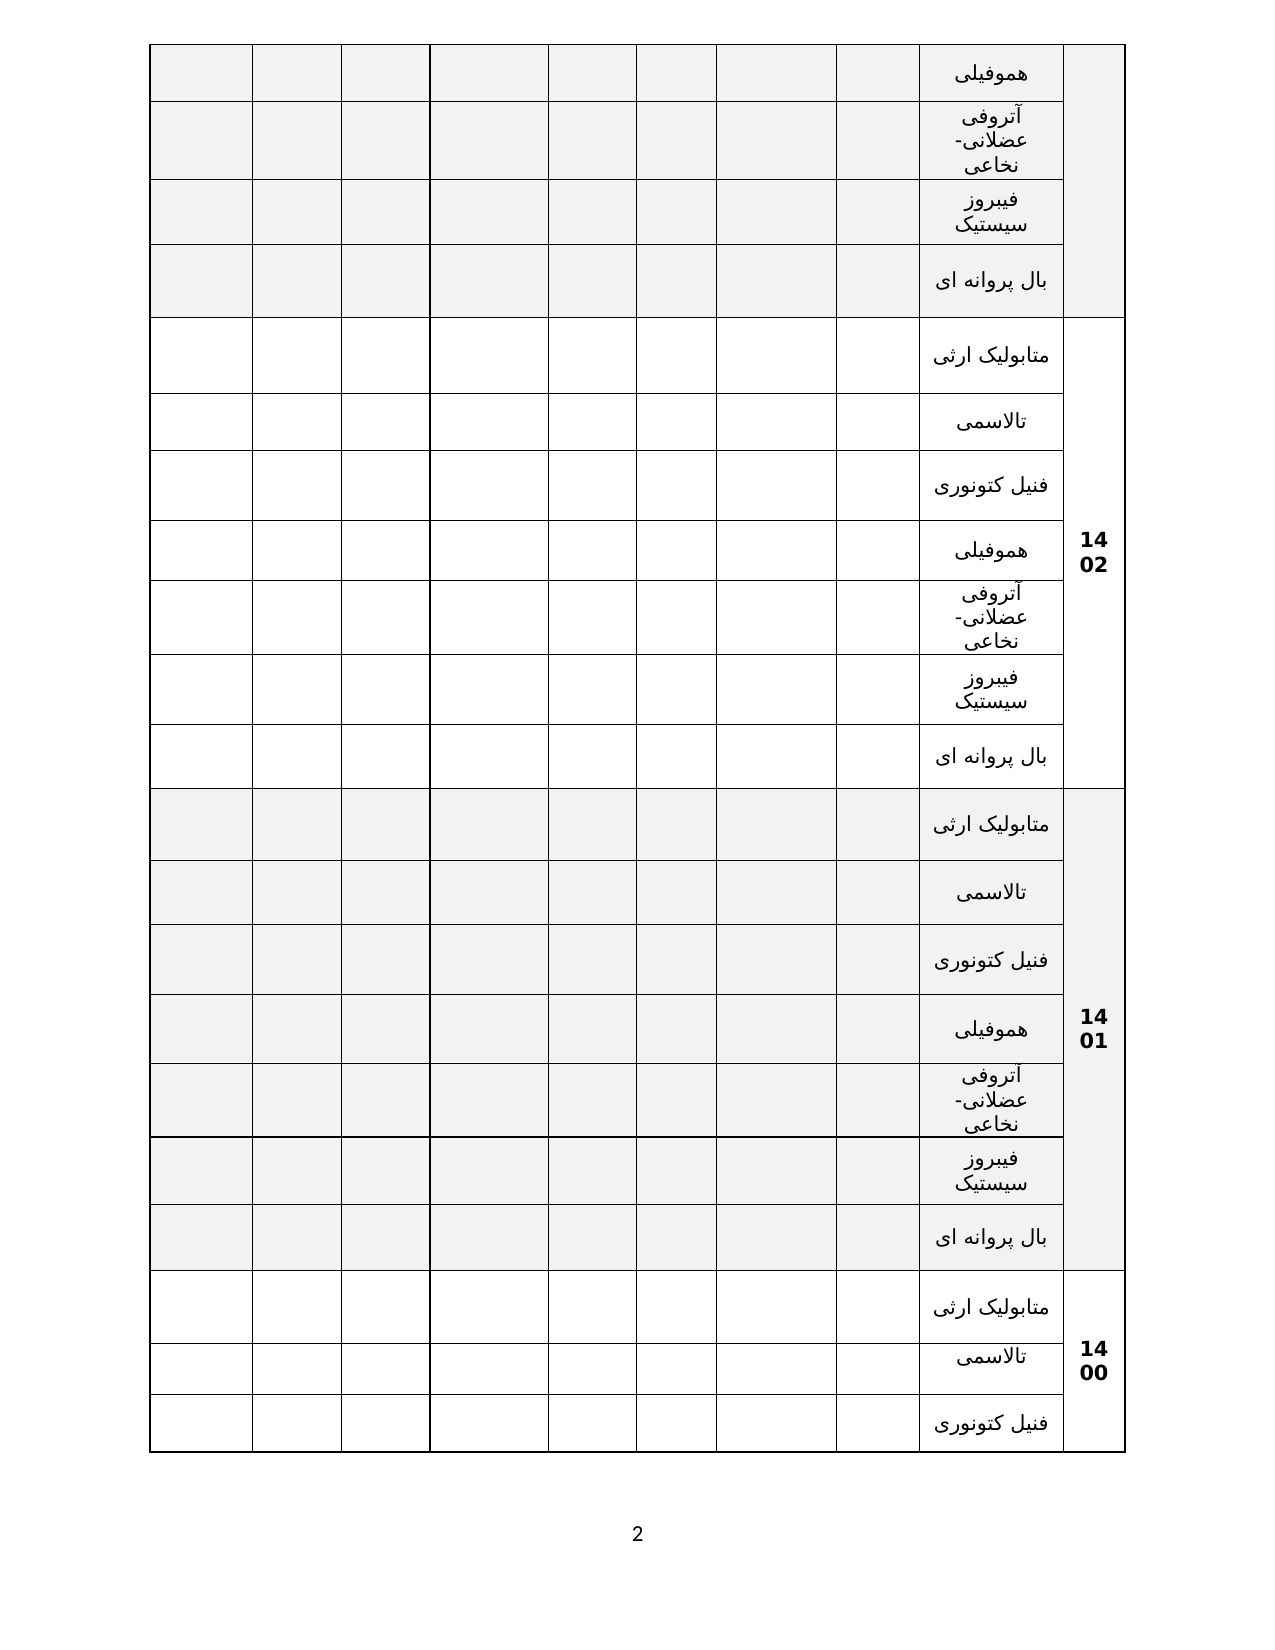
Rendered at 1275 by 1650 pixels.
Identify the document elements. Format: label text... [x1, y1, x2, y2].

table_cell تالاسمی [920, 861, 1063, 924]
table_cell [637, 1205, 716, 1270]
table_cell فیبروز سیستیک [920, 655, 1063, 724]
table_cell متابولیک ارثی [920, 318, 1063, 392]
table_cell [151, 1271, 252, 1343]
table_cell [431, 581, 548, 653]
table_cell [431, 1205, 548, 1270]
table_cell [342, 725, 429, 788]
table_cell [549, 725, 636, 788]
table_cell [637, 102, 716, 179]
table_cell [253, 1205, 341, 1270]
table_cell [549, 655, 636, 724]
table_cell [717, 1205, 836, 1270]
table_cell [253, 861, 341, 924]
table_cell [151, 1205, 252, 1270]
table_cell [342, 394, 429, 450]
table_cell [253, 318, 341, 392]
table_cell آتروفی عضلانی-نخاعی [920, 102, 1063, 179]
table_cell [151, 1138, 252, 1204]
table_cell [151, 1064, 252, 1136]
table_cell [431, 318, 548, 392]
table_cell [253, 451, 341, 520]
table_cell [717, 394, 836, 450]
table_cell [637, 451, 716, 520]
table_cell [151, 394, 252, 450]
table_cell [837, 789, 919, 860]
table_cell [837, 725, 919, 788]
table_cell [549, 1344, 636, 1394]
table_cell [637, 245, 716, 317]
table_cell [837, 394, 919, 450]
table_cell [717, 45, 836, 101]
table_cell [837, 245, 919, 317]
table_cell [431, 1064, 548, 1136]
table_cell متابولیک ارثی [920, 789, 1063, 860]
table_cell [837, 655, 919, 724]
table_cell [431, 521, 548, 580]
table_cell فنیل کتونوری [920, 451, 1063, 520]
table_cell [431, 102, 548, 179]
table_cell بال پروانه ای [920, 1205, 1063, 1270]
table_cell [342, 245, 429, 317]
table_cell [549, 394, 636, 450]
table_cell [253, 581, 341, 653]
table_cell [253, 925, 341, 994]
table_cell [549, 102, 636, 179]
table_cell [342, 581, 429, 653]
table_cell هموفیلی [920, 995, 1063, 1062]
table_cell [253, 1138, 341, 1204]
table_cell [342, 1064, 429, 1136]
table_cell [717, 655, 836, 724]
table_cell [342, 925, 429, 994]
table_cell [151, 789, 252, 860]
table_cell تالاسمی [920, 1344, 1063, 1394]
table_cell [549, 1205, 636, 1270]
table_cell [431, 1344, 548, 1394]
table_cell [549, 1271, 636, 1343]
table_cell [637, 925, 716, 994]
table_cell [717, 318, 836, 392]
table_cell [717, 861, 836, 924]
table_cell 1400 [1064, 1271, 1124, 1451]
table_cell [151, 925, 252, 994]
table_cell [151, 581, 252, 653]
table_cell [549, 1395, 636, 1451]
table_cell [637, 725, 716, 788]
table_cell [342, 995, 429, 1062]
table_cell [837, 102, 919, 179]
table_cell [717, 725, 836, 788]
table_cell [717, 925, 836, 994]
table_cell [549, 45, 636, 101]
table_cell [151, 1395, 252, 1451]
table_cell [431, 180, 548, 243]
table_cell [431, 1138, 548, 1204]
table_cell [431, 789, 548, 860]
table_cell [253, 180, 341, 243]
table_cell [342, 655, 429, 724]
table_cell [637, 1344, 716, 1394]
table_cell بال پروانه ای [920, 725, 1063, 788]
table_cell [151, 245, 252, 317]
table_cell [717, 102, 836, 179]
table_cell [549, 995, 636, 1062]
table_cell [342, 102, 429, 179]
table_cell [253, 1344, 341, 1394]
table_cell [431, 725, 548, 788]
table_cell [431, 394, 548, 450]
table_cell [151, 180, 252, 243]
table_cell [431, 245, 548, 317]
table_cell [837, 180, 919, 243]
table_cell [431, 1395, 548, 1451]
table_cell [837, 1395, 919, 1451]
table_cell [637, 789, 716, 860]
table_cell [549, 521, 636, 580]
table_cell آتروفی عضلانی- نخاعی [920, 1064, 1063, 1136]
table_cell [717, 581, 836, 653]
table_cell [253, 45, 341, 101]
table_cell [837, 581, 919, 653]
table_cell [837, 925, 919, 994]
table_cell [342, 789, 429, 860]
table_cell [253, 655, 341, 724]
table_cell [717, 995, 836, 1062]
table_cell [549, 861, 636, 924]
table_cell [253, 1271, 341, 1343]
table_cell [342, 521, 429, 580]
table_cell [342, 1395, 429, 1451]
table_cell [837, 1064, 919, 1136]
table_cell [151, 45, 252, 101]
table_cell [253, 245, 341, 317]
table_cell [837, 451, 919, 520]
table_cell 1402 [1064, 318, 1124, 788]
table_cell [151, 861, 252, 924]
table_cell [837, 318, 919, 392]
table_cell [717, 180, 836, 243]
table_cell [837, 521, 919, 580]
table_cell [717, 1064, 836, 1136]
table_cell [253, 1064, 341, 1136]
table_cell [151, 1344, 252, 1394]
table_cell [637, 655, 716, 724]
table_cell [549, 581, 636, 653]
table_cell [342, 1271, 429, 1343]
table_cell [549, 451, 636, 520]
table_cell فنیل کتونوری [920, 1395, 1063, 1451]
table_cell [253, 521, 341, 580]
table_cell [151, 725, 252, 788]
table_cell [717, 1395, 836, 1451]
table_cell [151, 521, 252, 580]
table_cell [342, 1344, 429, 1394]
table_cell [253, 995, 341, 1062]
table_cell [253, 725, 341, 788]
table_cell [637, 318, 716, 392]
table_cell [837, 1271, 919, 1343]
table_cell [342, 451, 429, 520]
table_cell [637, 1271, 716, 1343]
table_cell [717, 1344, 836, 1394]
table_cell [717, 1271, 836, 1343]
table_cell [637, 45, 716, 101]
table_cell [342, 1205, 429, 1270]
table_cell [717, 789, 836, 860]
table_cell [717, 245, 836, 317]
table_cell [431, 451, 548, 520]
table_cell [837, 995, 919, 1062]
table_cell [549, 245, 636, 317]
table_cell [837, 1138, 919, 1204]
table_cell [549, 925, 636, 994]
table_cell [637, 1395, 716, 1451]
table_cell [549, 1064, 636, 1136]
table_cell [151, 451, 252, 520]
table_cell [151, 995, 252, 1062]
table_cell آتروفی عضلانی- نخاعی [920, 581, 1063, 653]
table_cell فیبروز سیستیک [920, 180, 1063, 243]
table_cell [717, 1138, 836, 1204]
table_cell متابولیک ارثی [920, 1271, 1063, 1343]
table_cell 1401 [1064, 789, 1124, 1270]
table_cell [637, 995, 716, 1062]
table_cell [431, 861, 548, 924]
table_cell [549, 180, 636, 243]
table_cell [342, 180, 429, 243]
table_cell [253, 789, 341, 860]
table_cell [837, 1205, 919, 1270]
table_cell [431, 1271, 548, 1343]
table_cell [342, 318, 429, 392]
table_cell فنیل کتونوری [920, 925, 1063, 994]
table_cell [637, 581, 716, 653]
table_cell [151, 102, 252, 179]
table_cell [253, 1395, 341, 1451]
table_cell تالاسمی [920, 394, 1063, 450]
table_cell [342, 45, 429, 101]
table_cell [151, 655, 252, 724]
table_cell [837, 861, 919, 924]
table_cell [431, 45, 548, 101]
table_cell [151, 318, 252, 392]
table_cell [637, 1064, 716, 1136]
table_cell [549, 789, 636, 860]
table_cell [637, 1138, 716, 1204]
table_cell [431, 995, 548, 1062]
table_cell [637, 521, 716, 580]
table_cell [549, 318, 636, 392]
table_cell بال پروانه ای [920, 245, 1063, 317]
table_cell [637, 180, 716, 243]
table_cell فیبروز سیستیک [920, 1138, 1063, 1204]
table_cell [837, 45, 919, 101]
table_cell [342, 1138, 429, 1204]
table_cell [253, 102, 341, 179]
table_cell هموفیلی [920, 521, 1063, 580]
table_cell [549, 1138, 636, 1204]
table_cell هموفیلی [920, 45, 1063, 101]
table_cell [253, 394, 341, 450]
table_cell [342, 861, 429, 924]
table_cell [717, 521, 836, 580]
table_cell [637, 861, 716, 924]
table_cell [717, 451, 836, 520]
table_cell [431, 655, 548, 724]
table_cell [837, 1344, 919, 1394]
table_cell [431, 925, 548, 994]
table_cell [637, 394, 716, 450]
